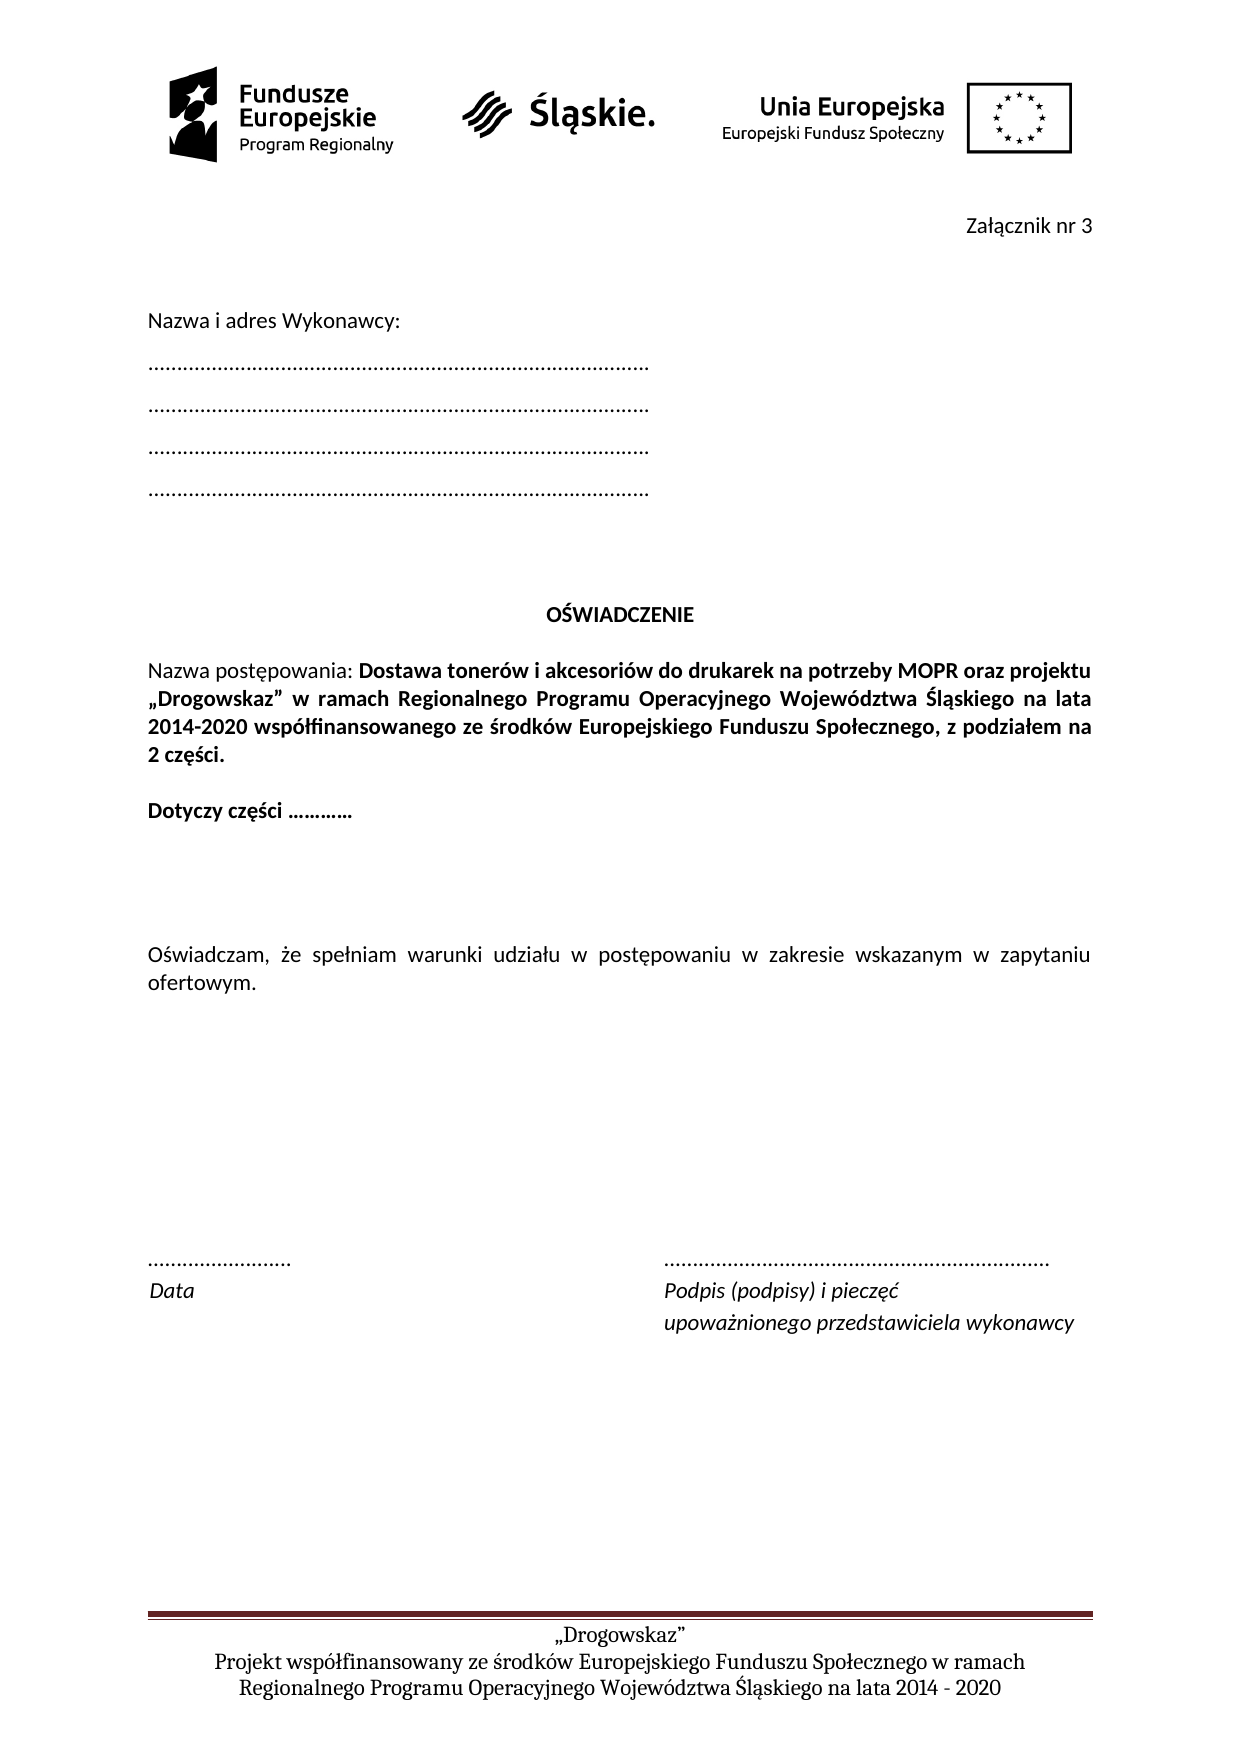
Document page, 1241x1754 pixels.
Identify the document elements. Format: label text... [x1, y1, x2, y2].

text upoważnionego przedstawiciela wykonawcy [148, 1308, 1093, 1336]
text Dotyczy części ………… [148, 796, 1093, 824]
text ....................................................................................... [148, 348, 1093, 376]
text ....................................................................................... [148, 474, 1093, 502]
text ......................... ................................................................... [148, 1244, 1093, 1272]
picture [147, 44, 1094, 184]
text OŚWIADCZENIE [148, 600, 1093, 628]
text Załącznik nr 3 [148, 211, 1093, 239]
text Nazwa i adres Wykonawcy: [148, 306, 1093, 334]
text Nazwa postępowania: Dostawa tonerów i akcesoriów do drukarek na potrzeby MOPR oraz projektu „Drogowskaz” w ramach Regionalnego Programu Operacyjnego Województwa Śląskiego na lata 2014-2020 współfinansowanego ze środków Europejskiego Funduszu Społecznego, z podziałem na 2 części. [148, 656, 1093, 768]
text ....................................................................................... [148, 390, 1093, 418]
text ....................................................................................... [148, 432, 1093, 460]
text Data Podpis (podpisy) i pieczęć [148, 1276, 1093, 1304]
text Oświadczam, że spełniam warunki udziału w postępowaniu w zakresie wskazanym w zapytaniu ofertowym. [148, 940, 1093, 996]
